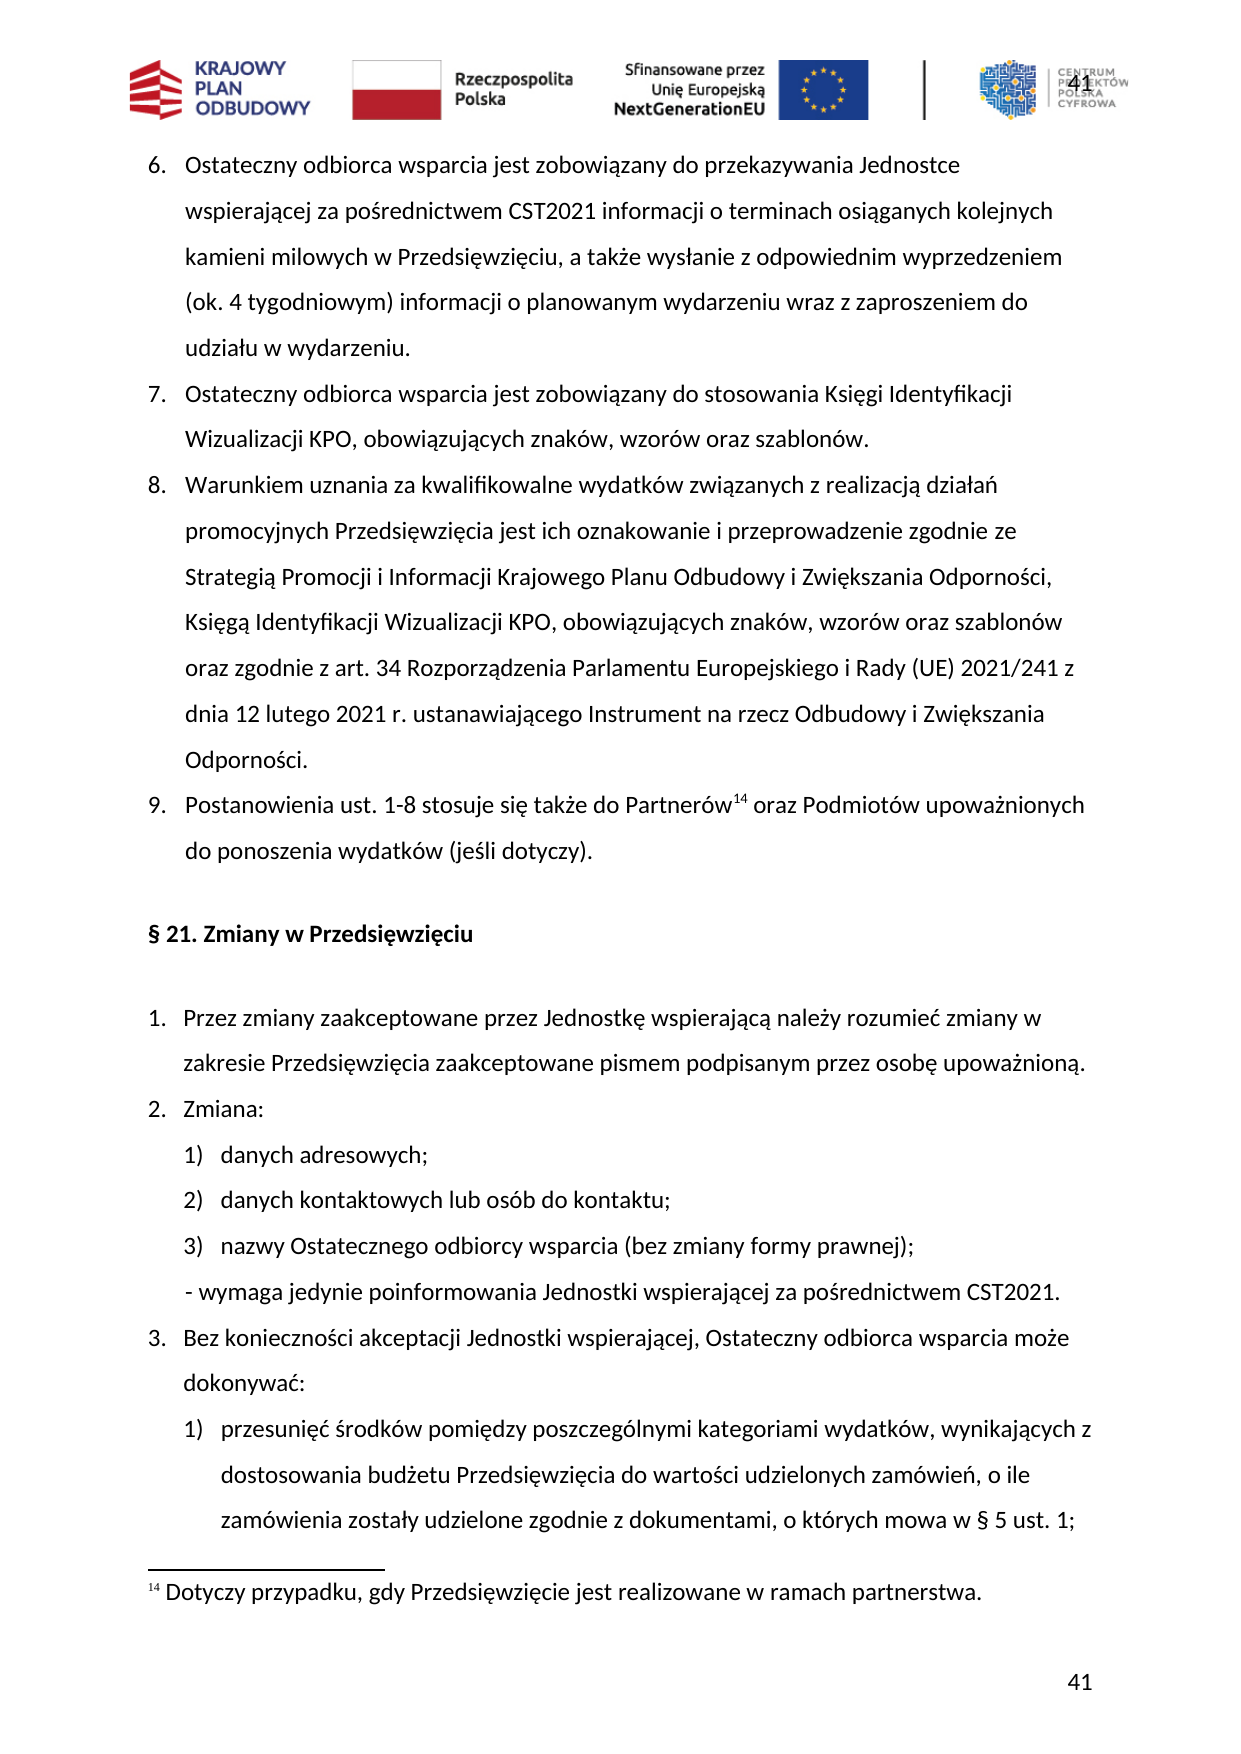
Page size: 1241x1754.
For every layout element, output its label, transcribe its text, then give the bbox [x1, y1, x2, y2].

list danych kontaktowych lub osób do kontaktu; [183, 1184, 1092, 1215]
list Bez konieczności akceptacji Jednostki wspierającej, Ostateczny odbiorca wsparcia może dokonywać: [148, 1322, 1092, 1398]
list Postanowienia ust. 1-8 stosuje się także do Partnerów oraz Podmiotów upoważnionych do ponoszenia wydatków (jeśli dotyczy). [148, 789, 1092, 866]
list przesunięć środków pomiędzy poszczególnymi kategoriami wydatków, wynikających z dostosowania budżetu Przedsięwzięcia do wartości udzielonych zamówień, o ile zamówienia zostały udzielone zgodnie z dokumentami, o których mowa w § 5 ust. 1; [183, 1413, 1092, 1535]
list danych adresowych; [183, 1139, 1092, 1169]
list nazwy Ostatecznego odbiorcy wsparcia (bez zmiany formy prawnej); [183, 1230, 1092, 1261]
text - wymaga jedynie poinformowania Jednostki wspierającej za pośrednictwem CST2021. [185, 1276, 1092, 1307]
list Przez zmiany zaakceptowane przez Jednostkę wspierającą należy rozumieć zmiany w zakresie Przedsięwzięcia zaakceptowane pismem podpisanym przez osobę upoważnioną. [148, 1002, 1092, 1078]
picture [129, 60, 1129, 120]
list Zmiana: [148, 1093, 1092, 1124]
list Ostateczny odbiorca wsparcia jest zobowiązany do stosowania Księgi Identyfikacji Wizualizacji KPO, obowiązujących znaków, wzorów oraz szablonów. [148, 378, 1092, 454]
list Warunkiem uznania za kwalifikowalne wydatków związanych z realizacją działań promocyjnych Przedsięwzięcia jest ich oznakowanie i przeprowadzenie zgodnie ze Strategią Promocji i Informacji Krajowego Planu Odbudowy i Zwiększania Odporności, Księgą Identyfikacji Wizualizacji KPO, obowiązujących znaków, wzorów oraz szablonów oraz zgodnie z art. 34 Rozporządzenia Parlamentu Europejskiego i Rady (UE) 2021/241 z dnia 12 lutego 2021 r. ustanawiającego Instrument na rzecz Odbudowy i Zwiększania Odporności. [148, 469, 1092, 774]
list Ostateczny odbiorca wsparcia jest zobowiązany do przekazywania Jednostce wspierającej za pośrednictwem CST2021 informacji o terminach osiąganych kolejnych kamieni milowych w Przedsięwzięciu, a także wysłanie z odpowiednim wyprzedzeniem (ok. 4 tygodniowym) informacji o planowanym wydarzeniu wraz z zaproszeniem do udziału w wydarzeniu. [148, 149, 1092, 363]
subtitle § 21. Zmiany w Przedsięwzięciu [148, 918, 1092, 949]
